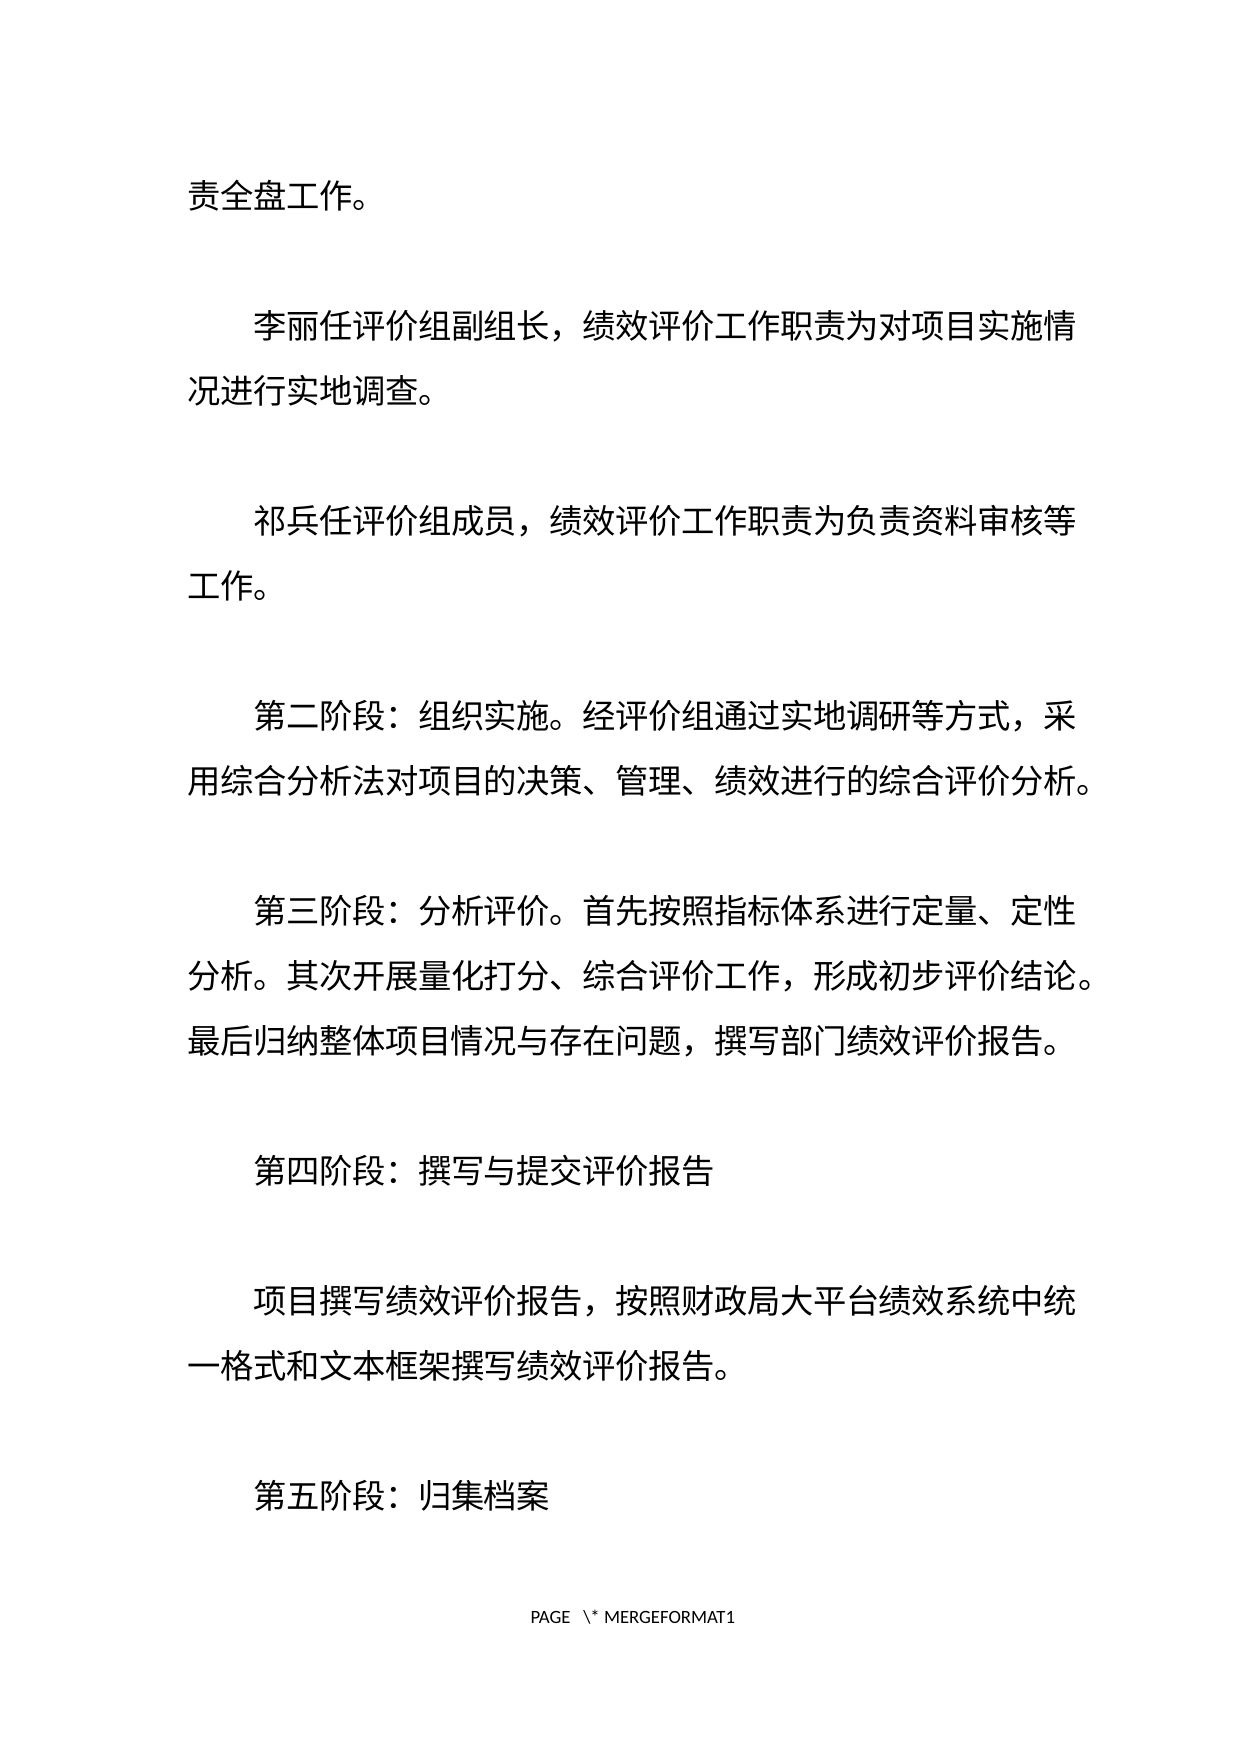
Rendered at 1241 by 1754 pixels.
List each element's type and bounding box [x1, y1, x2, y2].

text [187, 162, 1078, 1527]
